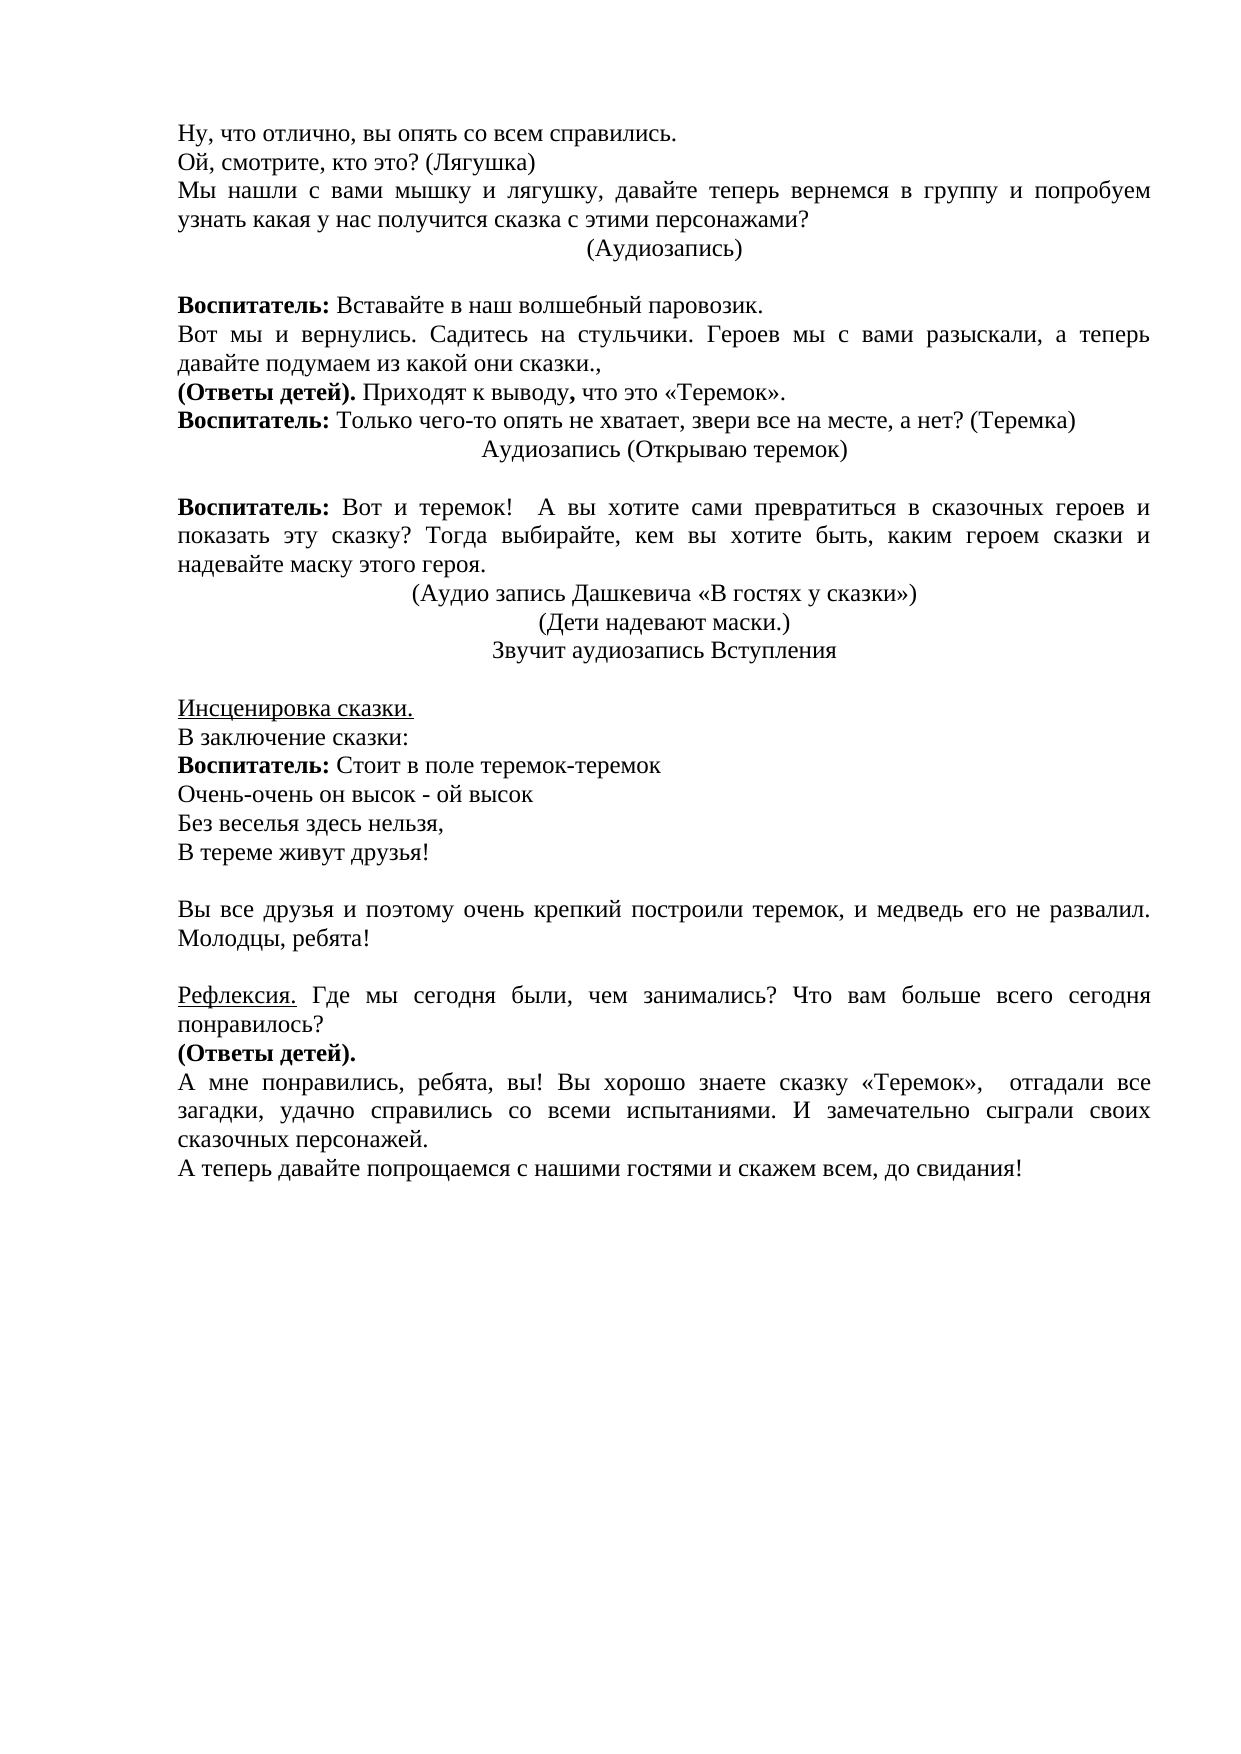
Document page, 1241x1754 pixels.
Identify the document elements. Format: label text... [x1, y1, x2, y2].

text Инсценировка сказки. [177, 693, 1152, 722]
text В тереме живут друзья! [177, 837, 1152, 866]
text Вот мы и вернулись. Садитесь на стульчики. Героев мы с вами разыскали, а теперь давайте подумаем из какой они сказки., [177, 319, 1152, 377]
text (Ответы детей). Приходят к выводу, что это «Теремок». [177, 377, 1152, 406]
text Ой, смотрите, кто это? (Лягушка) [177, 147, 1152, 176]
text Рефлексия. Где мы сегодня были, чем занимались? Что вам больше всего сегодня понравилось? [177, 981, 1152, 1038]
text (Аудио запись Дашкевича «В гостях у сказки») [177, 578, 1152, 607]
text Звучит аудиозапись Вступления [177, 636, 1152, 664]
text В заключение сказки: [177, 722, 1152, 751]
text Воспитатель: Только чего-то опять не хватает, звери все на месте, а нет? (Теремка) [177, 406, 1152, 434]
text Аудиозапись (Открываю теремок) [177, 434, 1152, 463]
text Вы все друзья и поэтому очень крепкий построили теремок, и медведь его не развалил. Молодцы, ребята! [177, 894, 1152, 952]
text Воспитатель: Стоит в поле теремок-теремок [177, 751, 1152, 779]
text А теперь давайте попрощаемся с нашими гостями и скажем всем, до свидания! [177, 1153, 1152, 1182]
text (Ответы детей). [177, 1038, 1152, 1067]
text Очень-очень он высок - ой высок [177, 779, 1152, 808]
text Воспитатель: Вставайте в наш волшебный паровозик. [177, 291, 1152, 319]
text (Аудиозапись) [177, 233, 1152, 262]
text Ну, что отлично, вы опять со всем справились. [177, 118, 1152, 147]
text (Дети надевают маски.) [177, 607, 1152, 636]
text А мне понравились, ребята, вы! Вы хорошо знаете сказку «Теремок», отгадали все загадки, удачно справились со всеми испытаниями. И замечательно сыграли своих сказочных персонажей. [177, 1067, 1152, 1153]
text Мы нашли с вами мышку и лягушку, давайте теперь вернемся в группу и попробуем узнать какая у нас получится сказка с этими персонажами? [177, 176, 1152, 233]
text Воспитатель: Вот и теремок! А вы хотите сами превратиться в сказочных героев и показать эту сказку? Тогда выбирайте, кем вы хотите быть, каким героем сказки и надевайте маску этого героя. [177, 492, 1152, 578]
text Без веселья здесь нельзя, [177, 808, 1152, 837]
